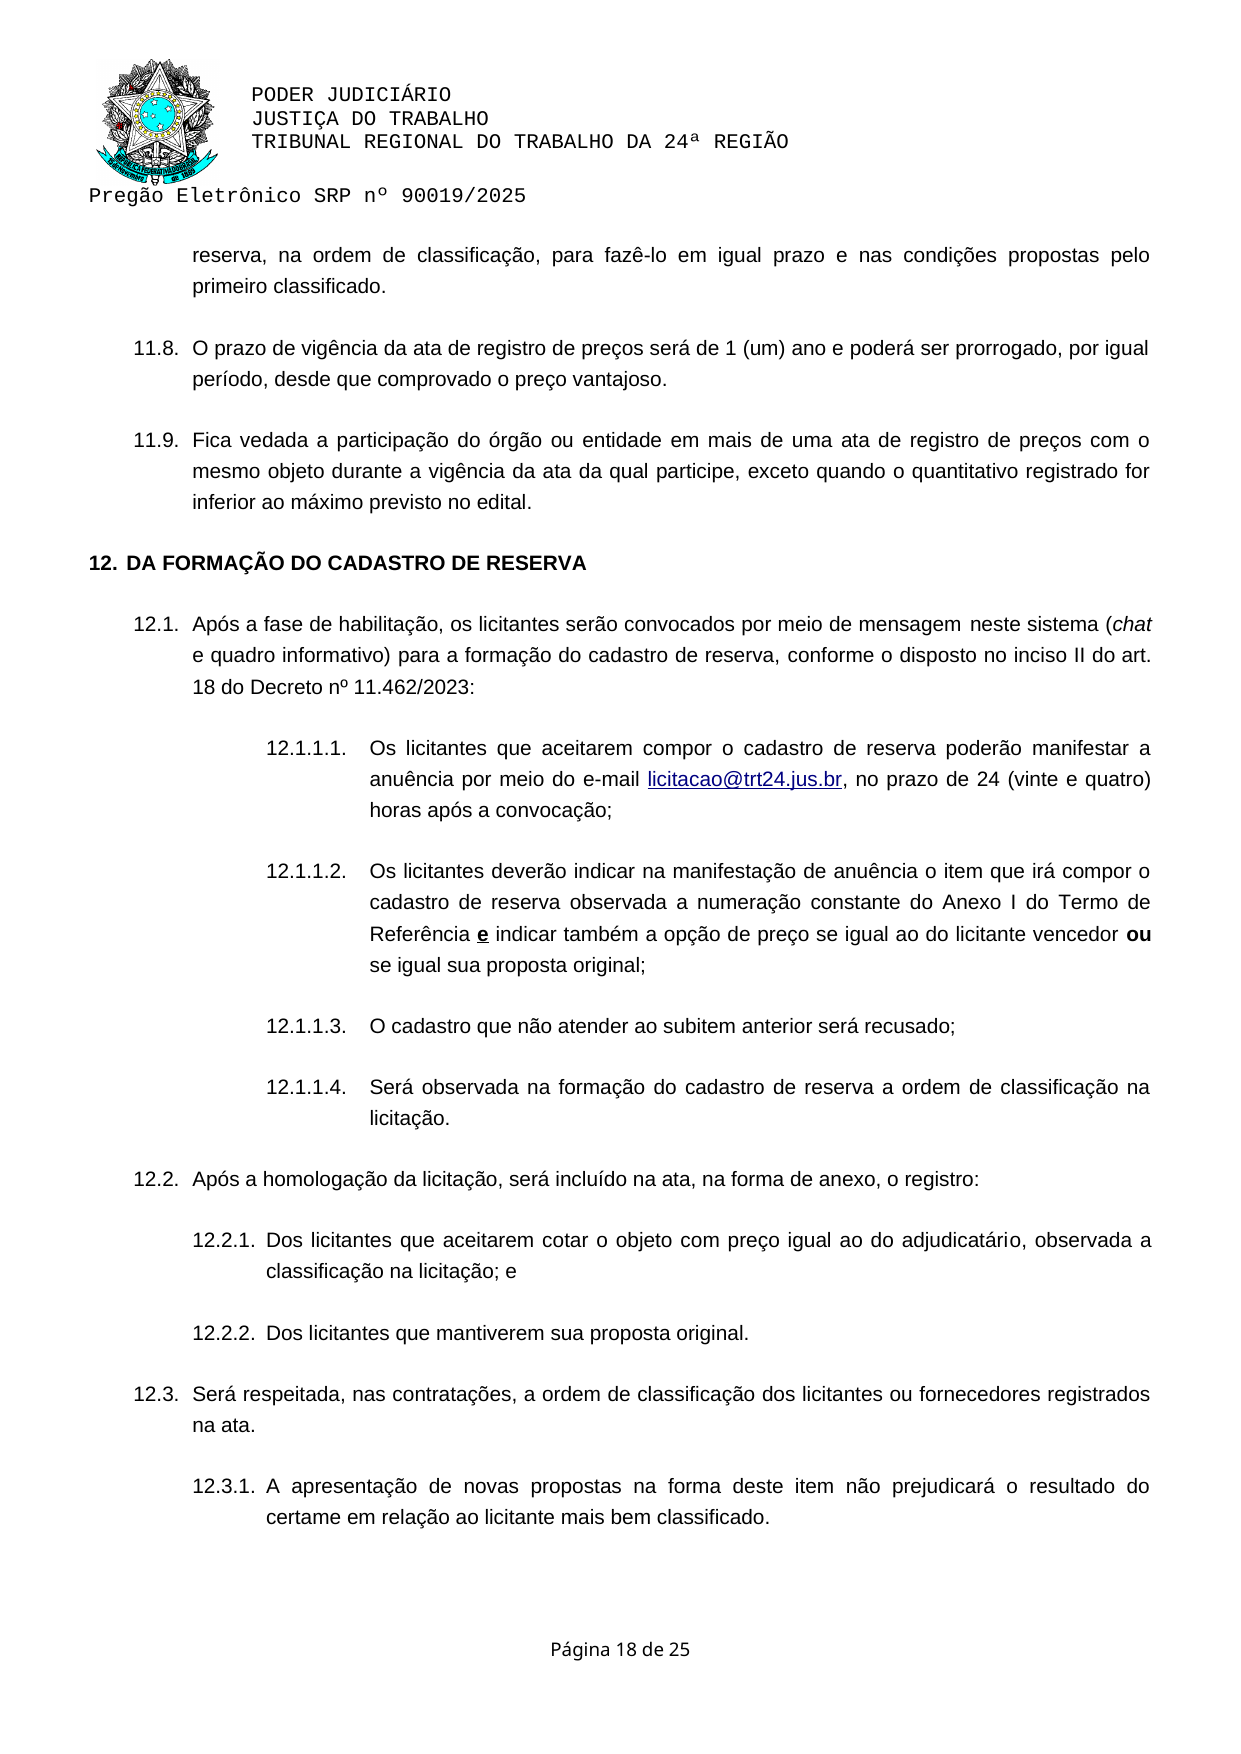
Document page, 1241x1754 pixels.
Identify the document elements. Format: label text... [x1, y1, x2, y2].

list Será observada na formação do cadastro de reserva a ordem de classificação na licitação. [266, 1075, 1152, 1130]
list Os licitantes deverão indicar na manifestação de anuência o item que irá compor o cadastro de reserva observada a numeração constante do Anexo I do Termo de Referência e indicar também a opção de preço se igual ao do licitante vencedor ou se igual sua proposta original; [266, 859, 1152, 976]
list O cadastro que não atender ao subitem anterior será recusado; [266, 1014, 1152, 1038]
picture [96, 59, 220, 186]
text Após a fase de habilitação, os licitantes serão convocados por meio de mensagem neste sistema (chat e quadro informativo) para a formação do cadastro de reserva, conforme o disposto no inciso II do art. 18 do Decreto nº 11.462/2023: [133, 612, 1152, 698]
text DA FORMAÇÃO DO CADASTRO DE RESERVA [89, 551, 1152, 575]
list Dos licitantes que aceitarem cotar o objeto com preço igual ao do adjudicatário, observada a classificação na licitação; e [192, 1228, 1152, 1283]
text Fica vedada a participação do órgão ou entidade em mais de uma ata de registro de preços com o mesmo objeto durante a vigência da ata da qual participe, exceto quando o quantitativo registrado for inferior ao máximo previsto no edital. [133, 428, 1152, 514]
text O prazo de vigência da ata de registro de preços será de 1 (um) ano e poderá ser prorrogado, por igual período, desde que comprovado o preço vantajoso. [133, 335, 1152, 390]
list Dos licitantes que mantiverem sua proposta original. [192, 1321, 1152, 1344]
text Após a homologação da licitação, será incluído na ata, na forma de anexo, o registro: [133, 1167, 1152, 1191]
list A apresentação de novas propostas na forma deste item não prejudicará o resultado do certame em relação ao licitante mais bem classificado. [192, 1474, 1152, 1529]
text Será respeitada, nas contratações, a ordem de classificação dos licitantes ou fornecedores registrados na ata. [133, 1382, 1152, 1437]
list Os licitantes que aceitarem compor o cadastro de reserva poderão manifestar a anuência por meio do e-mail licitacao@trt24.jus.br, no prazo de 24 (vinte e quatro) horas após a convocação; [266, 736, 1152, 822]
